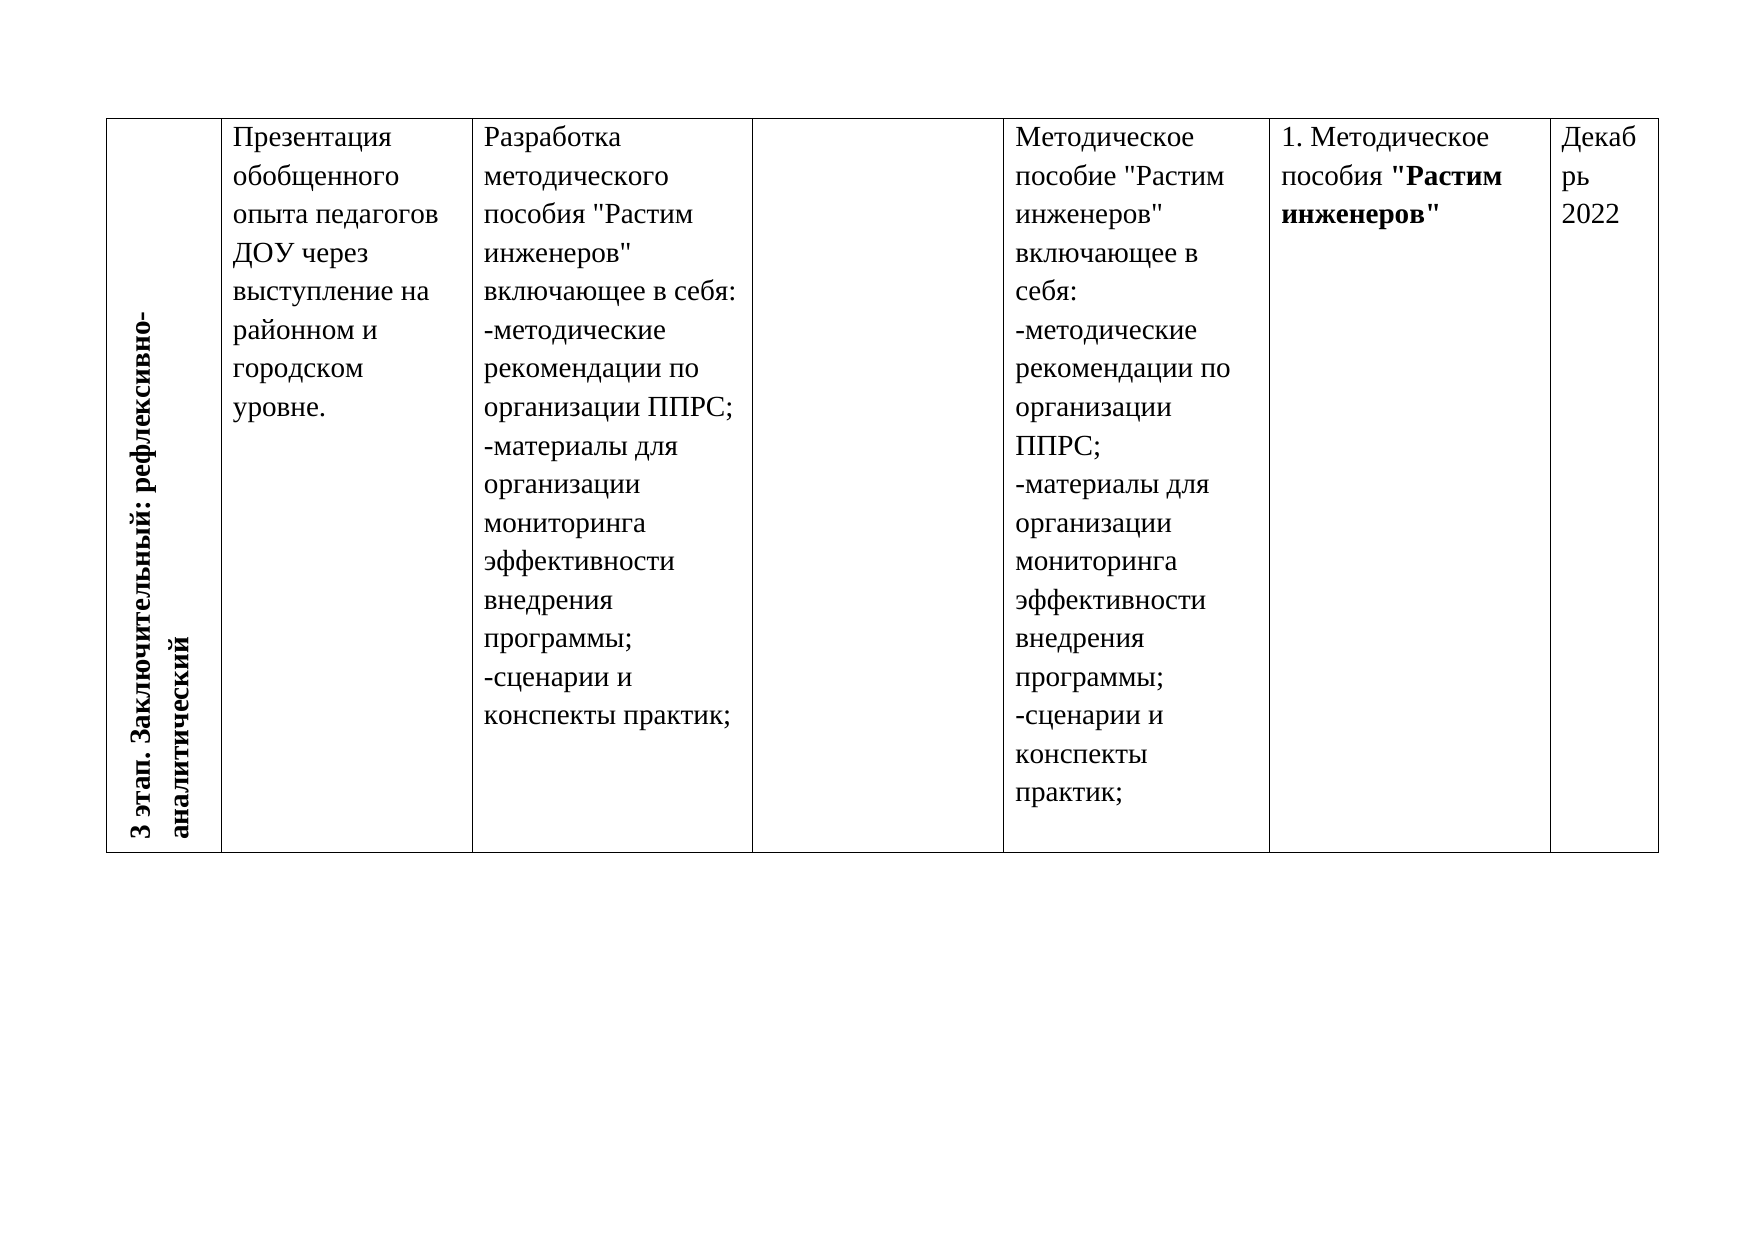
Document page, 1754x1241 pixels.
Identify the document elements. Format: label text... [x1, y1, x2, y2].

table_cell [753, 119, 1003, 852]
table_cell Презентация обобщенного опыта педагогов ДОУ через выступление на районном и городском уровне. [222, 119, 472, 852]
table_cell Методическое пособие "Растим инженеров" включающее в себя: -методические рекомендации по организации ППРС; -материалы для организации мониторинга эффективности внедрения программы; -сценарии и конспекты практик; [1004, 119, 1269, 852]
table_cell Декабрь 2022 [1551, 119, 1658, 852]
table_cell Разработка методического пособия "Растим инженеров" включающее в себя: -методические рекомендации по организации ППРС; -материалы для организации мониторинга эффективности внедрения программы; -сценарии и конспекты практик; [473, 119, 752, 852]
table_cell 3 этап. Заключительный: рефлексивноаналитический [107, 119, 221, 852]
table_cell 1. Методическое пособия "Растим инженеров" [1270, 119, 1550, 852]
